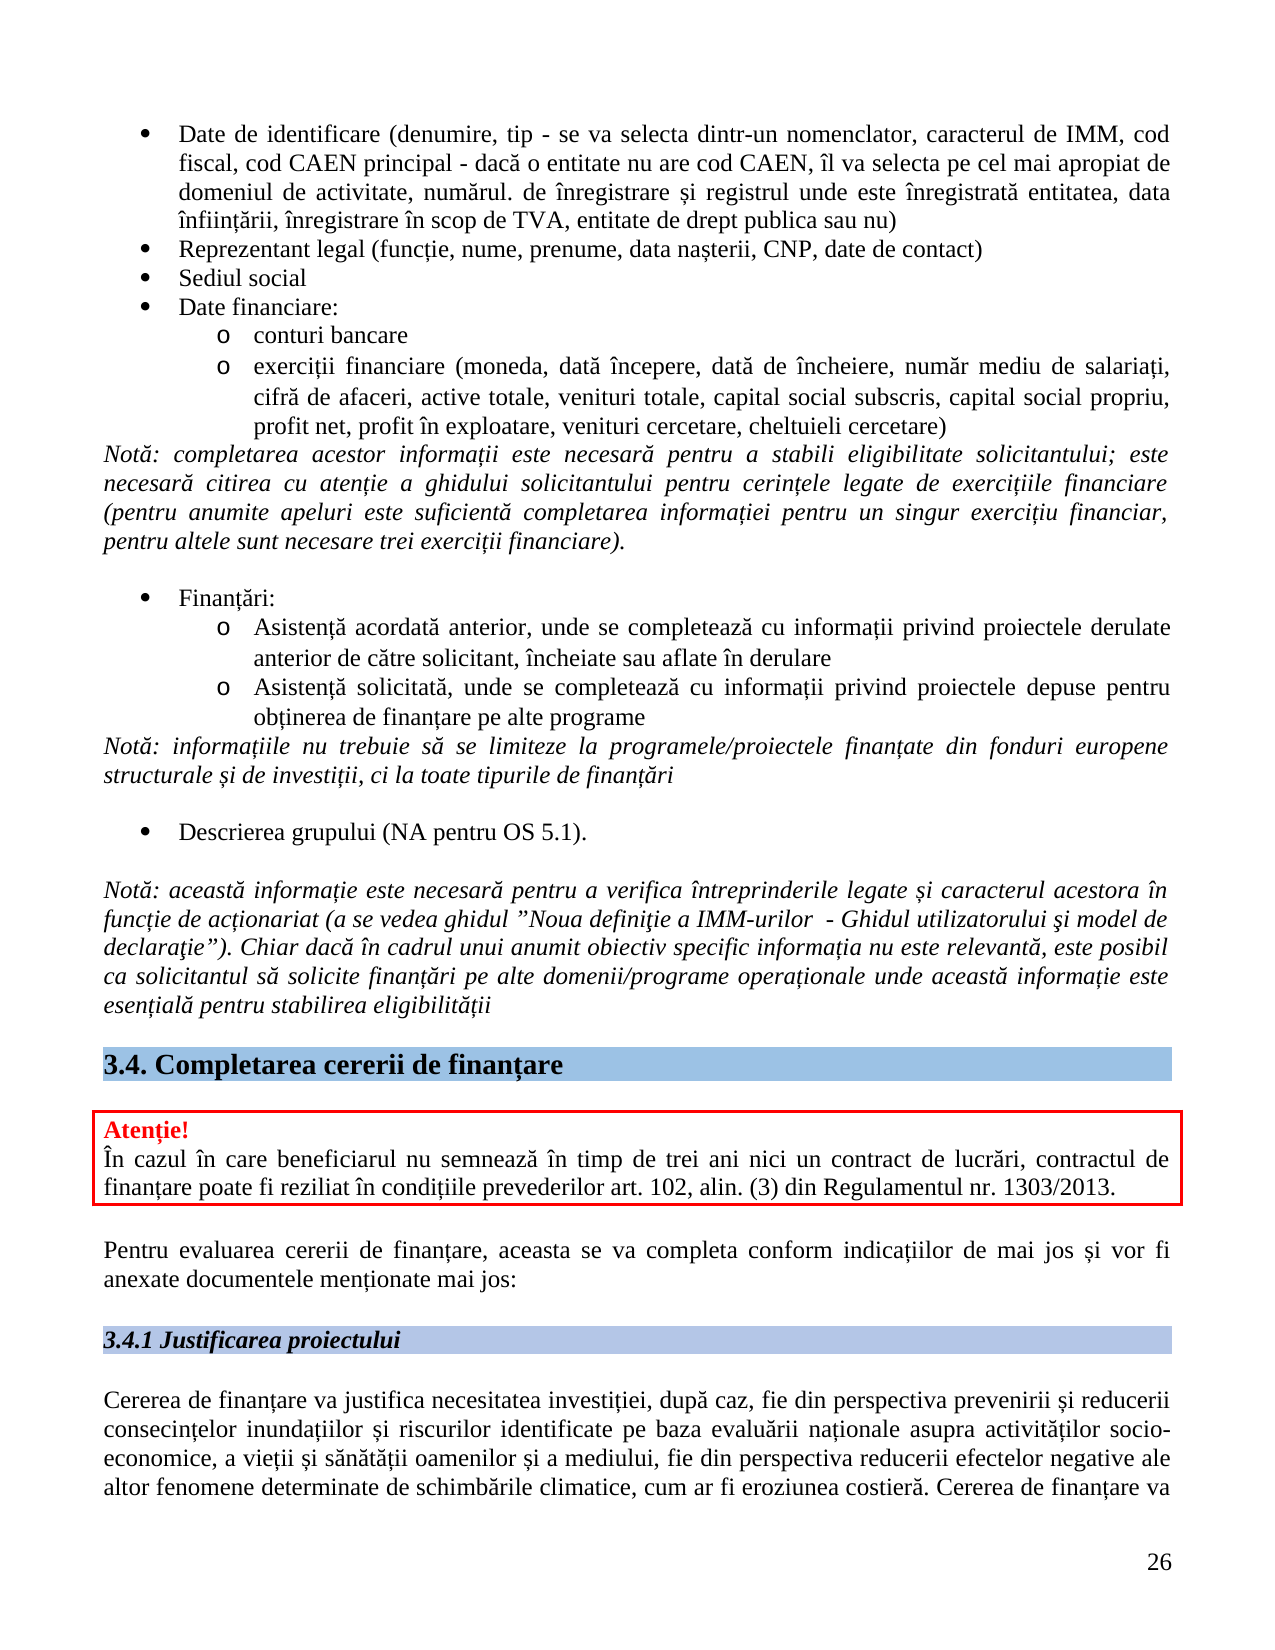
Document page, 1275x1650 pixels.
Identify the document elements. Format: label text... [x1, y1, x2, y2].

text Notă: informațiile nu trebuie să se limiteze la programele/proiectele finanțate din fonduri europene structurale și de investiții, ci la toate tipurile de finanțări [103, 731, 1172, 789]
list Date de identificare (denumire, tip - se va selecta dintr-un nomenclator, caracterul de IMM, cod fiscal, cod CAEN principal - dacă o entitate nu are cod CAEN, îl va selecta pe cel mai apropiat de domeniul de activitate, numărul. de înregistrare și registrul unde este înregistrată entitatea, data înființării, înregistrare în scop de TVA, entitate de drept publica sau nu) [141, 119, 1172, 234]
text Pentru evaluarea cererii de finanțare, aceasta se va completa conform indicațiilor de mai jos și vor fi anexate documentele menționate mai jos: [103, 1235, 1172, 1293]
list exerciții financiare (moneda, dată începere, dată de încheiere, număr mediu de salariați, cifră de afaceri, active totale, venituri totale, capital social subscris, capital social propriu, profit net, profit în exploatare, venituri cercetare, cheltuieli cercetare) [216, 351, 1172, 439]
list Asistență solicitată, unde se completează cu informații privind proiectele depuse pentru obținerea de finanțare pe alte programe [216, 672, 1172, 731]
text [103, 1385, 1172, 1500]
list Finanțări: [141, 583, 1172, 612]
list Date financiare: [141, 292, 1172, 320]
list Sediul social [141, 263, 1172, 292]
text Atenție! [95, 1113, 1180, 1138]
text Notă: această informație este necesară pentru a verifica întreprinderile legate și caracterul acestora în funcție de acționariat (a se vedea ghidul ”Noua definiţie a IMM-urilor - Ghidul utilizatorului şi model de declaraţie”). Chiar dacă în cadrul unui anumit obiectiv specific informația nu este relevantă, este posibil ca solicitantul să solicite finanțări pe alte domenii/programe operaționale unde această informație este esențială pentru stabilirea eligibilității [103, 875, 1172, 1019]
list Descrierea grupului (NA pentru OS 5.1). [141, 817, 1172, 846]
text În cazul în care beneficiarul nu semnează în timp de trei ani nici un contract de lucrări, contractul de finanțare poate fi reziliat în condițiile prevederilor art. 102, alin. (3) din Regulamentul nr. 1303/2013. [95, 1138, 1180, 1203]
list conturi bancare [216, 320, 1172, 351]
text 3.4.1 Justificarea proiectului [103, 1326, 1172, 1354]
text Notă: completarea acestor informații este necesară pentru a stabili eligibilitate solicitantului; este necesară citirea cu atenție a ghidului solicitantului pentru cerințele legate de exercițiile financiare (pentru anumite apeluri este suficientă completarea informației pentru un singur exercițiu financiar, pentru altele sunt necesare trei exerciții financiare). [103, 439, 1172, 554]
list Asistență acordată anterior, unde se completează cu informații privind proiectele derulate anterior de către solicitant, încheiate sau aflate în derulare [216, 612, 1172, 672]
list Reprezentant legal (funcție, nume, prenume, data nașterii, CNP, date de contact) [141, 234, 1172, 263]
text 3.4. Completarea cererii de finanțare [103, 1047, 1172, 1081]
